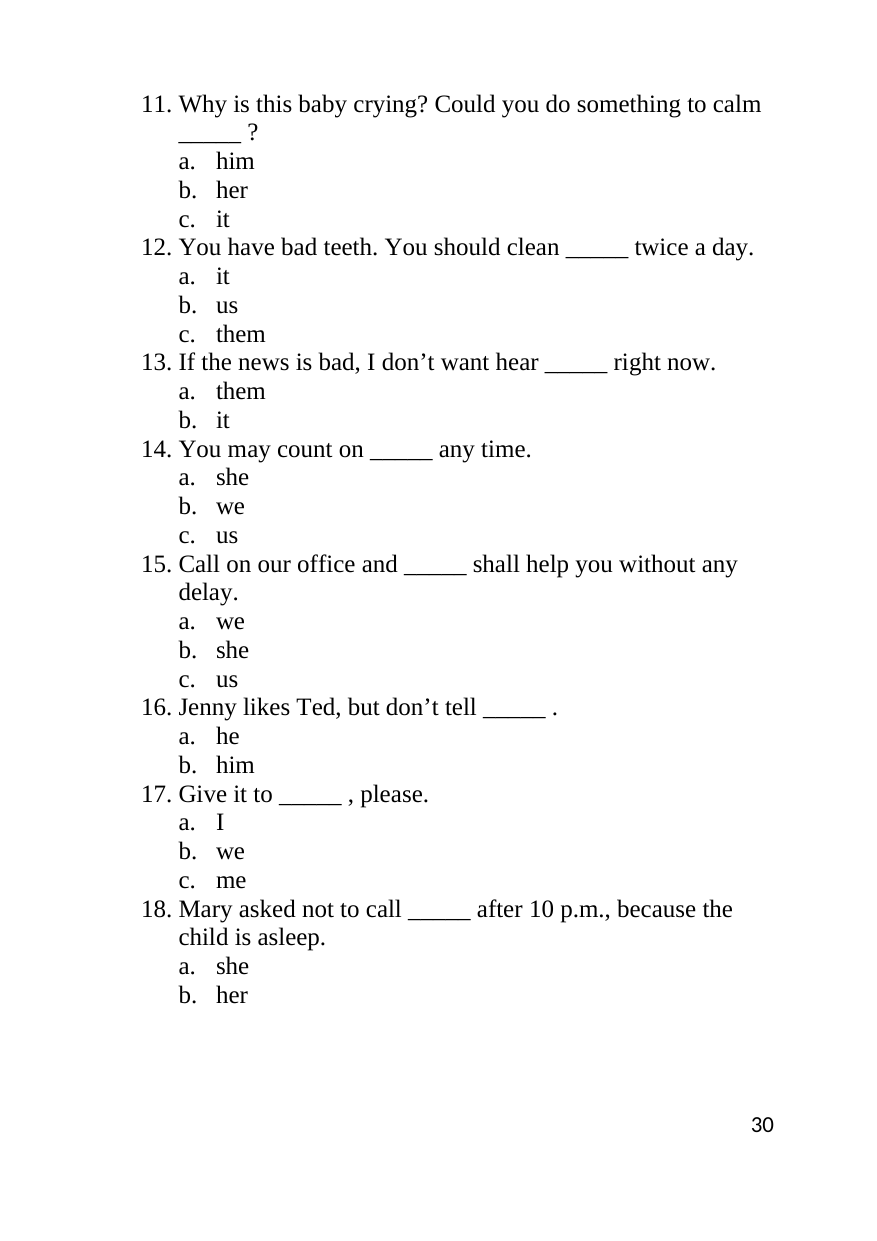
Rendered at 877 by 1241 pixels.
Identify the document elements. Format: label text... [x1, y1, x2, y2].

list You may count on _____ any time. [141, 434, 774, 462]
list him [178, 750, 774, 779]
list Jenny likes Ted, but don’t tell _____ . [141, 692, 774, 721]
list we [178, 836, 774, 865]
list I [178, 807, 774, 836]
list Call on our office and _____ shall help you without any delay. [141, 549, 774, 606]
list it [178, 204, 774, 232]
list them [178, 376, 774, 405]
list If the news is bad, I don’t want hear _____ right now. [141, 347, 774, 376]
list he [178, 721, 774, 750]
list me [178, 865, 774, 894]
list them [178, 319, 774, 347]
list her [178, 980, 774, 1009]
list it [178, 405, 774, 434]
list Give it to _____ , please. [141, 779, 774, 807]
list Mary asked not to call _____ after 10 p.m., because the child is asleep. [141, 894, 774, 951]
list us [178, 520, 774, 549]
list us [178, 290, 774, 319]
list it [178, 261, 774, 290]
list her [178, 175, 774, 204]
list she [178, 951, 774, 980]
list Why is this baby crying? Could you do something to calm _____ ? [141, 89, 774, 146]
list You have bad teeth. You should clean _____ twice a day. [141, 232, 774, 261]
list she [178, 635, 774, 664]
list we [178, 491, 774, 520]
list us [178, 664, 774, 692]
list him [178, 146, 774, 175]
list we [178, 606, 774, 635]
list she [178, 462, 774, 491]
